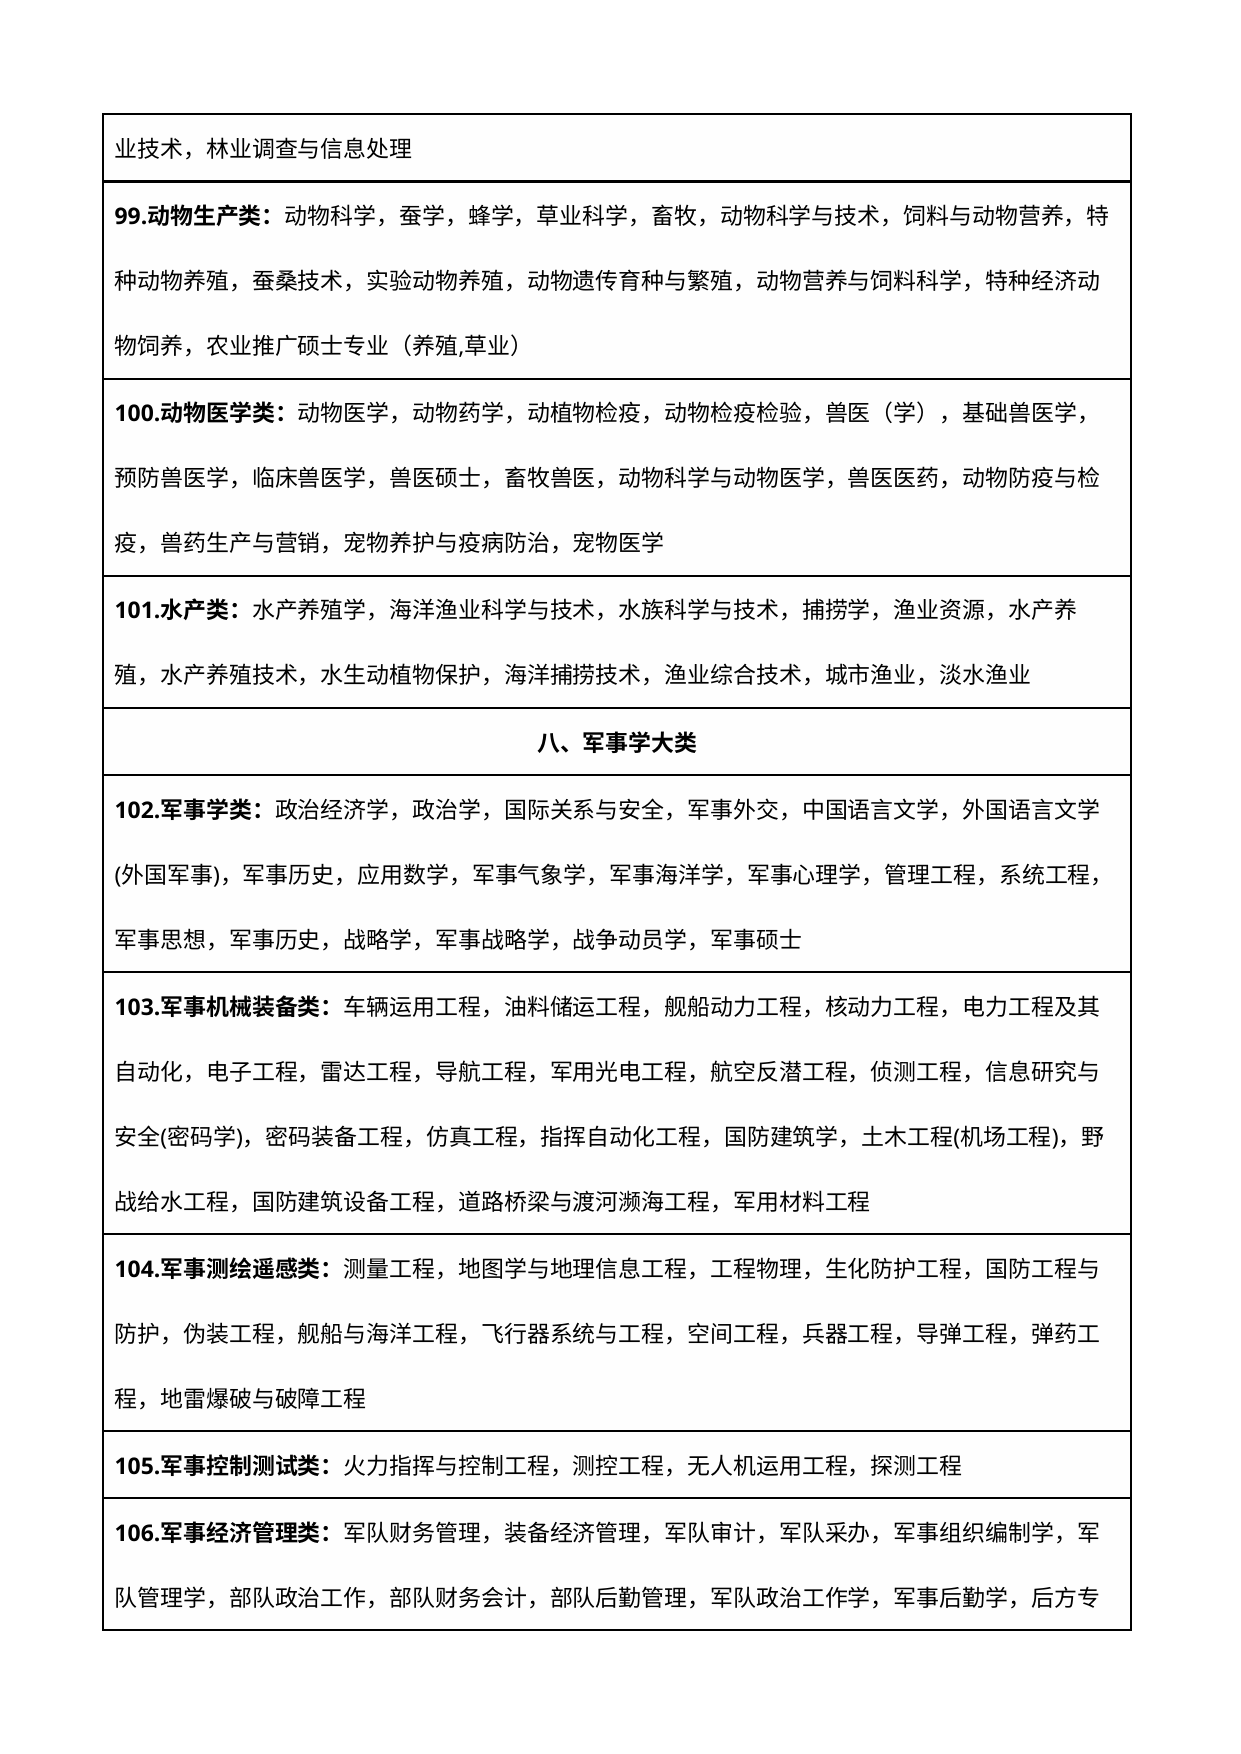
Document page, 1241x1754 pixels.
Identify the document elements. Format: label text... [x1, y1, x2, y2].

table_cell 105.军事控制测试类：火力指挥与控制工程，测控工程，无人机运用工程，探测工程 [104, 1432, 1130, 1497]
table_cell 八、军事学大类 [104, 709, 1130, 774]
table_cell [104, 1499, 1130, 1629]
table_cell 101.水产类：水产养殖学，海洋渔业科学与技术，水族科学与技术，捕捞学，渔业资源，水产养殖，水产养殖技术，水生动植物保护，海洋捕捞技术，渔业综合技术，城市渔业，淡水渔业 [104, 577, 1130, 707]
table_cell 100.动物医学类：动物医学，动物药学，动植物检疫，动物检疫检验，兽医（学），基础兽医学，预防兽医学，临床兽医学，兽医硕士，畜牧兽医，动物科学与动物医学，兽医医药，动物防疫与检疫，兽药生产与营销，宠物养护与疫病防治，宠物医学 [104, 380, 1130, 574]
table_cell 103.军事机械装备类：车辆运用工程，油料储运工程，舰船动力工程，核动力工程，电力工程及其自动化，电子工程，雷达工程，导航工程，军用光电工程，航空反潜工程，侦测工程，信息研究与安全(密码学)，密码装备工程，仿真工程，指挥自动化工程，国防建筑学，土木工程(机场工程)，野战给水工程，国防建筑设备工程，道路桥梁与渡河濒海工程，军用材料工程 [104, 973, 1130, 1233]
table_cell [104, 115, 1130, 180]
table_cell 104.军事测绘遥感类：测量工程，地图学与地理信息工程，工程物理，生化防护工程，国防工程与防护，伪装工程，舰船与海洋工程，飞行器系统与工程，空间工程，兵器工程，导弹工程，弹药工程，地雷爆破与破障工程 [104, 1235, 1130, 1430]
table_cell 99.动物生产类：动物科学，蚕学，蜂学，草业科学，畜牧，动物科学与技术，饲料与动物营养，特种动物养殖，蚕桑技术，实验动物养殖，动物遗传育种与繁殖，动物营养与饲料科学，特种经济动物饲养，农业推广硕士专业（养殖,草业） [104, 183, 1130, 377]
table_cell 102.军事学类：政治经济学，政治学，国际关系与安全，军事外交，中国语言文学，外国语言文学(外国军事)，军事历史，应用数学，军事气象学，军事海洋学，军事心理学，管理工程，系统工程，军事思想，军事历史，战略学，军事战略学，战争动员学，军事硕士 [104, 776, 1130, 971]
